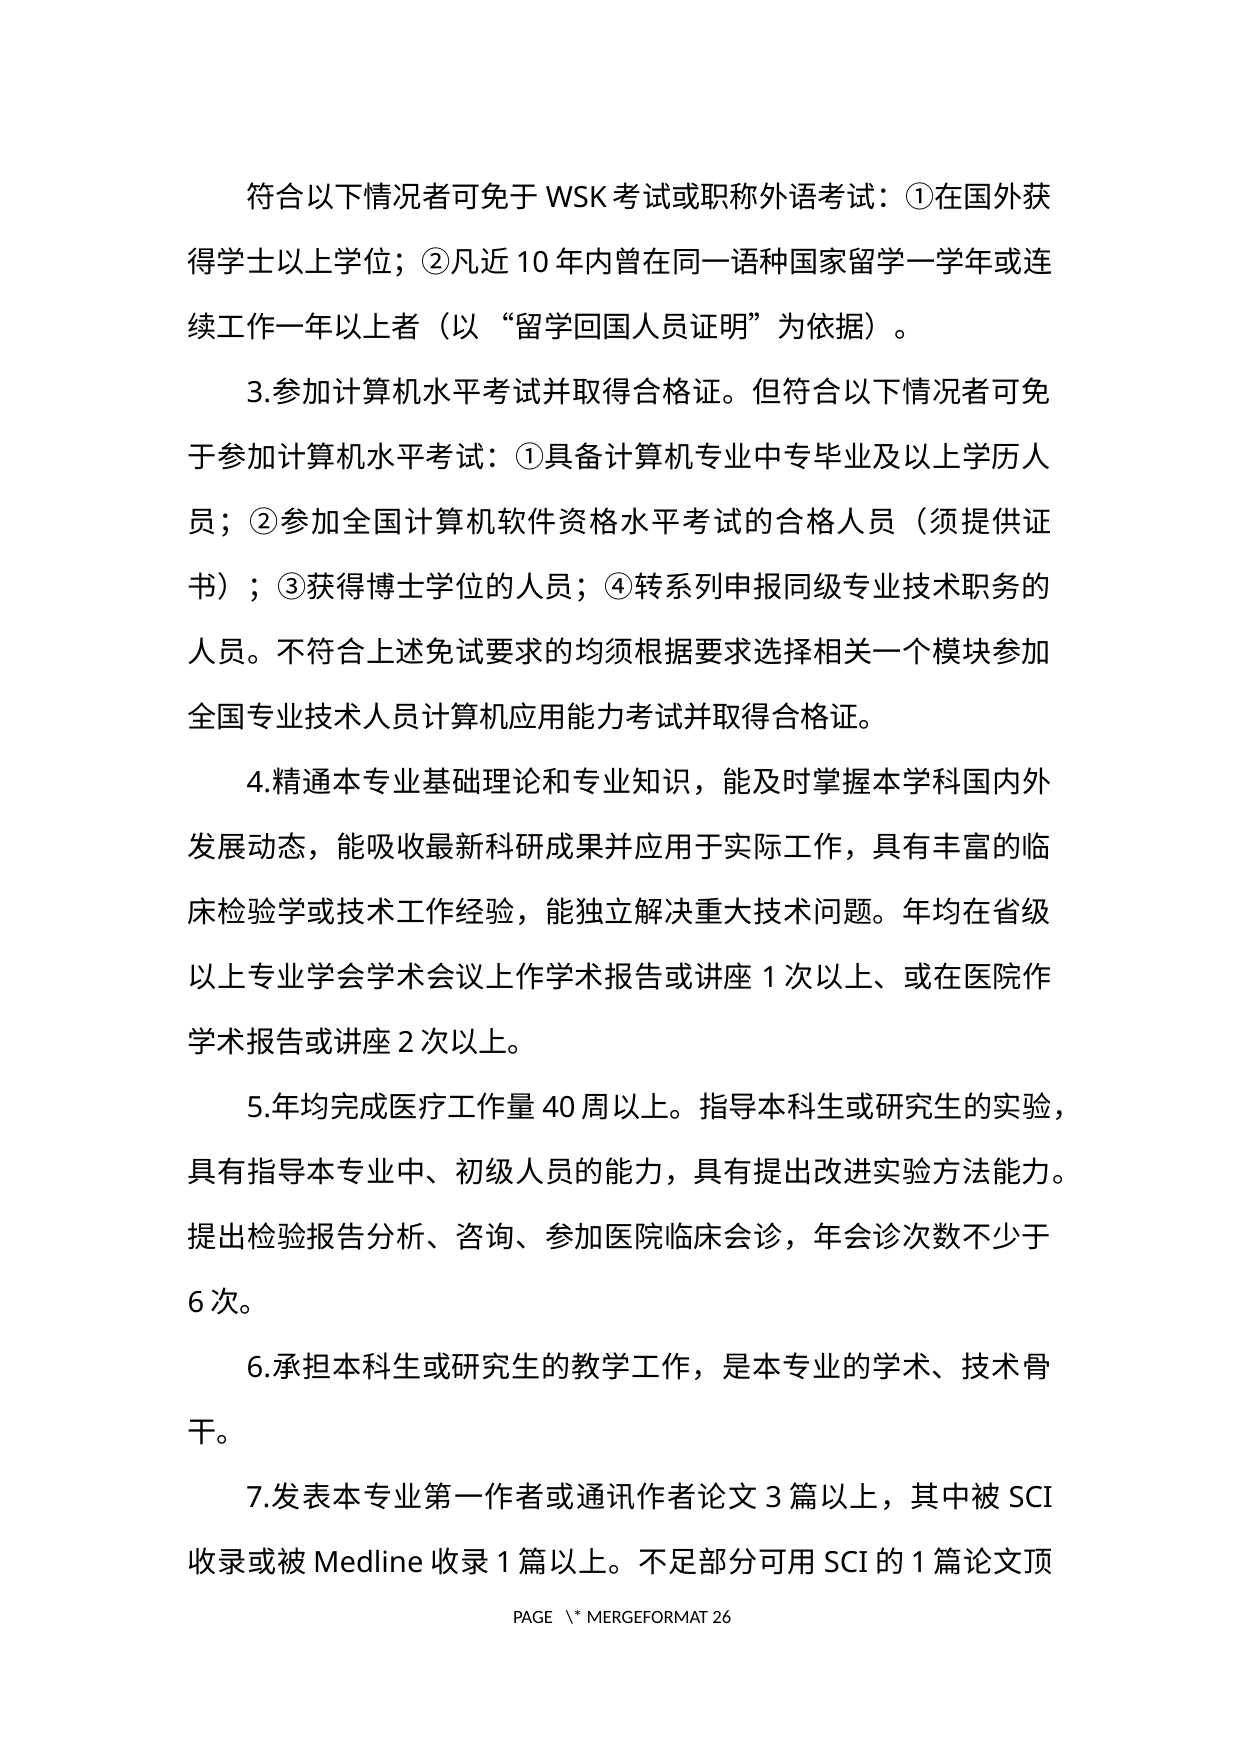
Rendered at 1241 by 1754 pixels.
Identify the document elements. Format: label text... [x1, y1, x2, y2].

text 4.精通本专业基础理论和专业知识，能及时掌握本学科国内外发展动态，能吸收最新科研成果并应用于实际工作，具有丰富的临床检验学或技术工作经验，能独立解决重大技术问题。年均在省级以上专业学会学术会议上作学术报告或讲座1次以上、或在医院作学术报告或讲座2次以上。 [187, 747, 1053, 1072]
text 6.承担本科生或研究生的教学工作，是本专业的学术、技术骨干。 [187, 1332, 1053, 1462]
text 3.参加计算机水平考试并取得合格证。但符合以下情况者可免于参加计算机水平考试：①具备计算机专业中专毕业及以上学历人员；②参加全国计算机软件资格水平考试的合格人员（须提供证书）；③获得博士学位的人员；④转系列申报同级专业技术职务的人员。不符合上述免试要求的均须根据要求选择相关一个模块参加全国专业技术人员计算机应用能力考试并取得合格证。 [187, 357, 1053, 747]
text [187, 1462, 1053, 1592]
text 符合以下情况者可免于WSK考试或职称外语考试：①在国外获得学士以上学位；②凡近10年内曾在同一语种国家留学一学年或连续工作一年以上者（以 “留学回国人员证明”为依据）。 [187, 162, 1053, 357]
text 5.年均完成医疗工作量40周以上。指导本科生或研究生的实验，具有指导本专业中、初级人员的能力，具有提出改进实验方法能力。提出检验报告分析、咨询、参加医院临床会诊，年会诊次数不少于6次。 [187, 1072, 1053, 1332]
